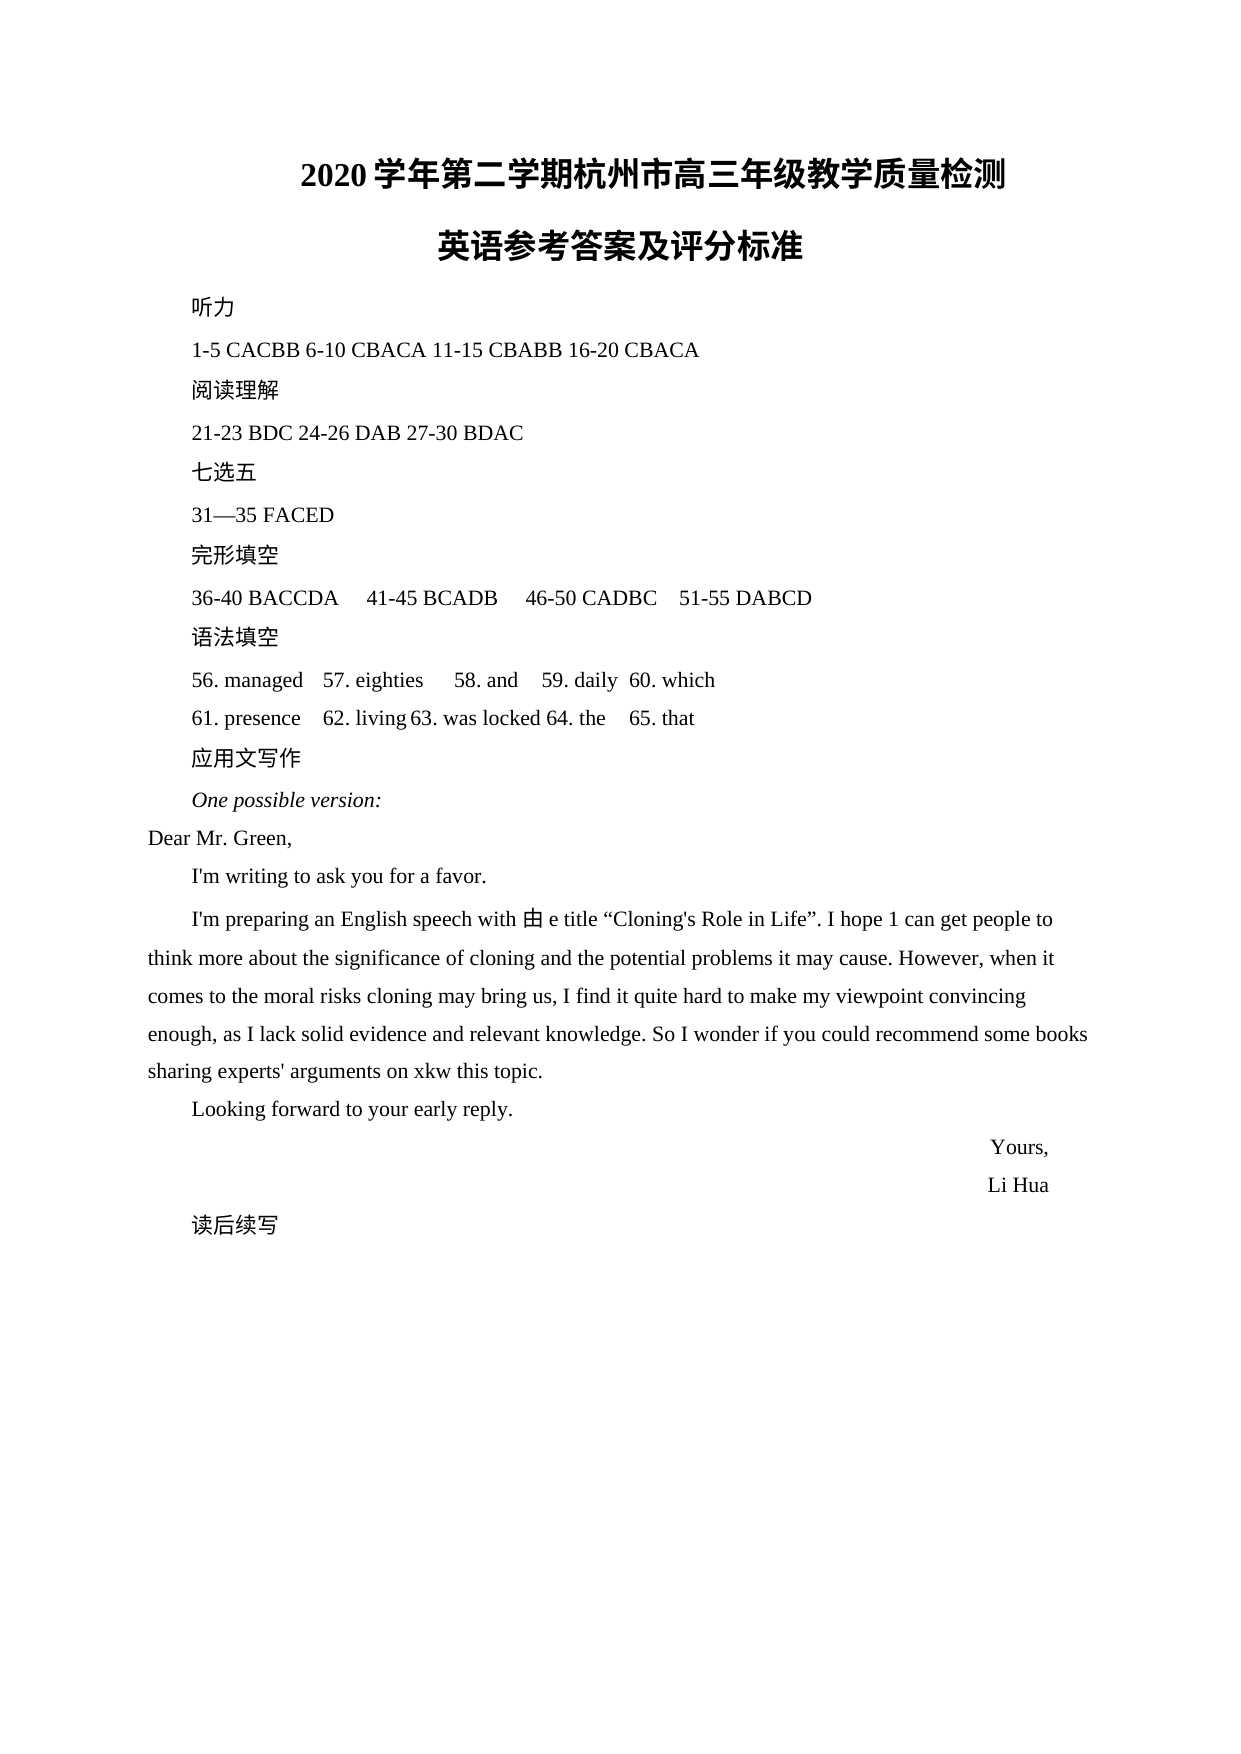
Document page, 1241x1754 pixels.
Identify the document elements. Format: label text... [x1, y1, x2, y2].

text 36-40 BACCDA 41-45 BCADB 46-50 CADBC 51-55 DABCD [148, 584, 1092, 610]
text I'm writing to ask you for a favor. [148, 863, 1092, 888]
text 56. managed 57. eighties 58. and 59. daily 60. which [148, 667, 1092, 692]
text I'm preparing an English speech with 由e title “Cloning's Role in Life”. I hope 1 can get people to think more about the significance of cloning and the potential problems it may cause. However, when it comes to the moral risks cloning may bring us, I find it quite hard to make my viewpoint convincing enough, as I lack solid evidence and relevant knowledge. So I wonder if you could recommend some books sharing experts' arguments on xkw this topic. [148, 901, 1092, 1084]
text Looking forward to your early reply. [148, 1096, 1092, 1121]
text Yours, [148, 1134, 1049, 1159]
text 1-5 CACBB 6-10 CBACA 11-15 CBABB 16-20 CBACA [148, 337, 1092, 362]
text Dear Mr. Green, [148, 825, 1092, 850]
text 2020学年第二学期杭州市高三年级教学质量检测 英语参考答案及评分标准 [148, 148, 1092, 268]
text 完形填空 [148, 540, 1092, 569]
text 61. presence 62. living 63. was locked 64. the 65. that [148, 705, 1092, 730]
text One possible version: [148, 787, 1092, 812]
text 31—35 FACED [148, 502, 1092, 527]
text 读后续写 [148, 1210, 1092, 1239]
text 七选五 [148, 457, 1092, 487]
text 阅读理解 [148, 375, 1092, 404]
text 应用文写作 [148, 743, 1092, 772]
text Li Hua [148, 1172, 1049, 1197]
text 21-23 BDC 24-26 DAB 27-30 BDAC [148, 419, 1092, 445]
text 语法填空 [148, 622, 1092, 652]
text 听力 [148, 292, 1092, 322]
